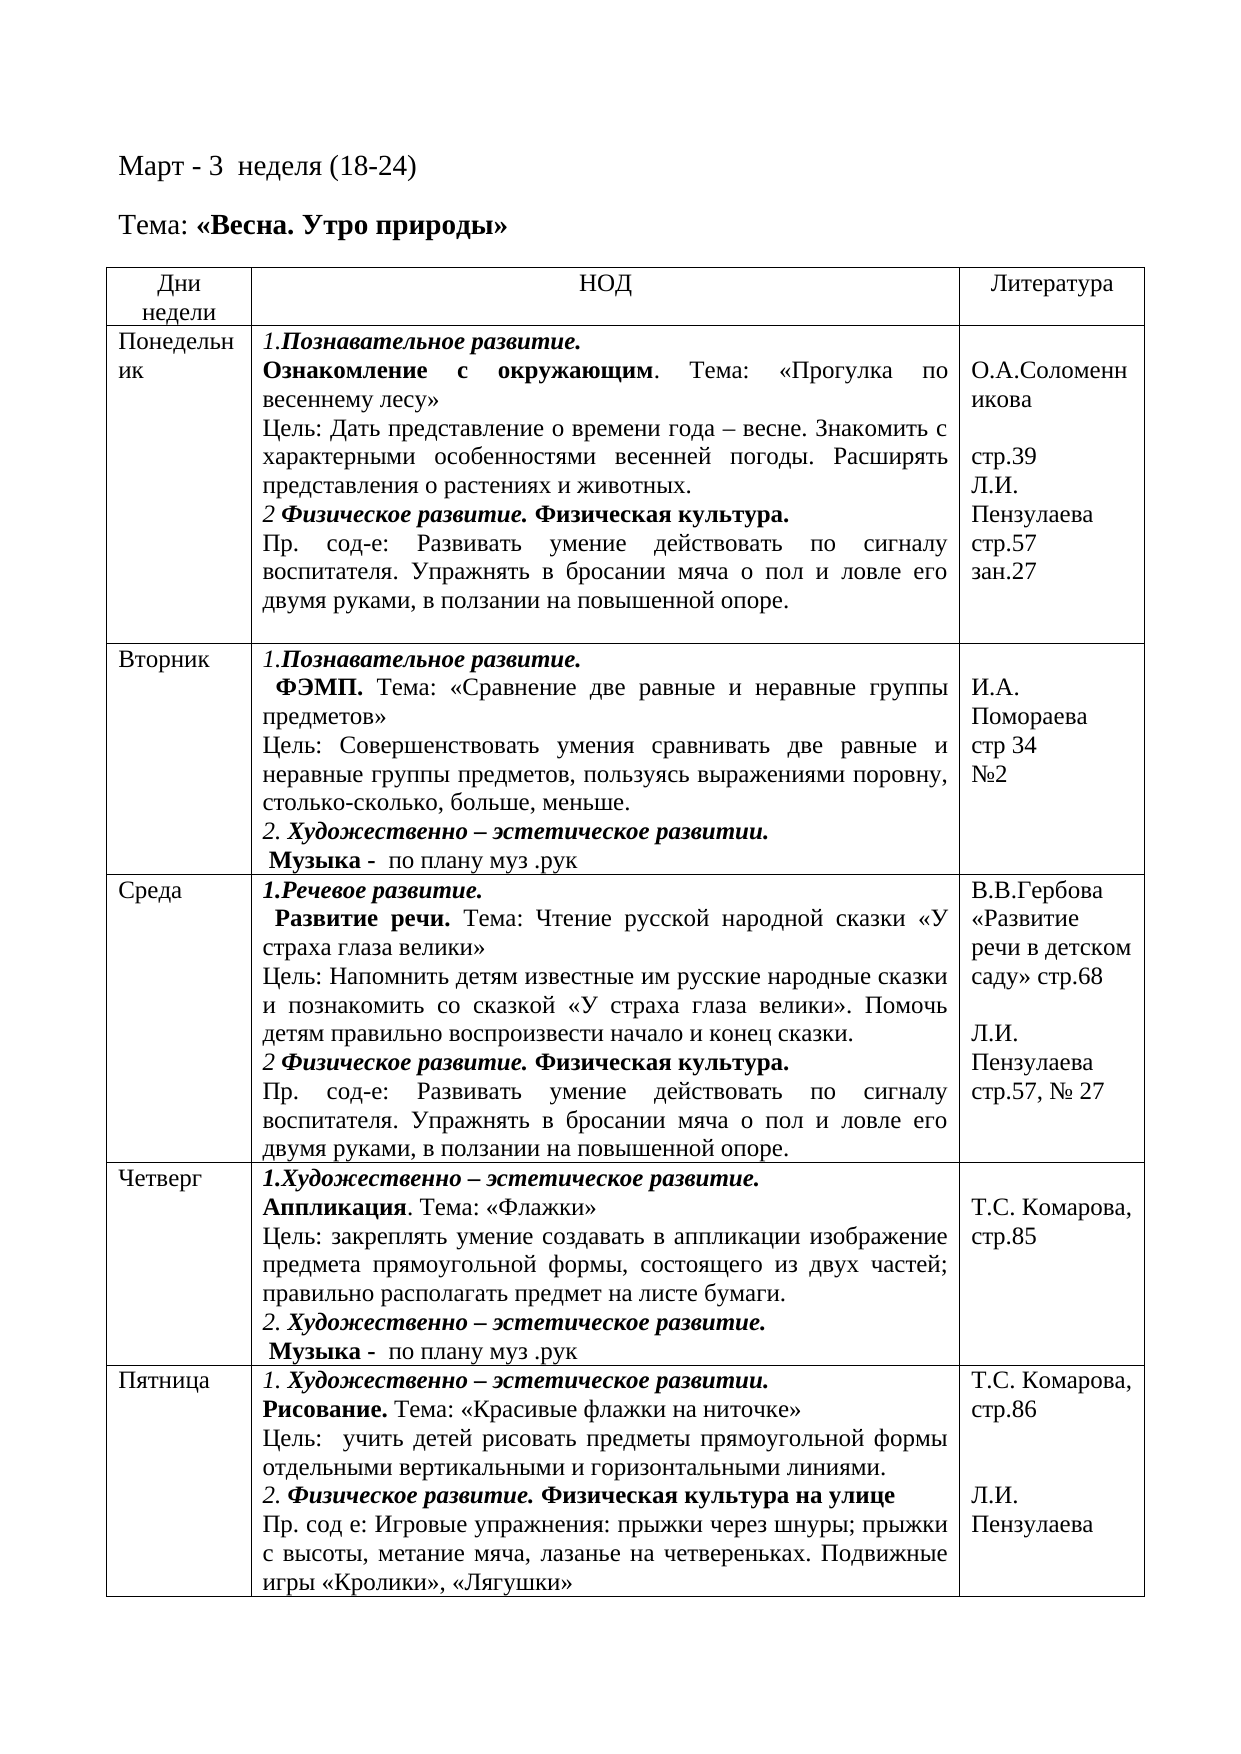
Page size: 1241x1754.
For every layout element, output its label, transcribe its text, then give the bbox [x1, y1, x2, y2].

table_cell Среда [107, 875, 251, 1162]
table_header Дни недели [107, 268, 251, 325]
table_cell 1. Художественно – эстетическое развитии. Рисование. Тема: «Красивые флажки на ниточке» Цель: учить детей рисовать предметы прямоугольной формы отдельными вертикальными и горизонтальными линиями. 2. Физическое развитие. Физическая культура на улице Пр. сод е: Игровые упражнения: прыжки через шнуры; прыжки с высоты, метание мяча, лазанье на четвереньках. Подвижные игры «Кролики», «Лягушки» [252, 1366, 959, 1596]
table_cell 1.Познавательное развитие. Ознакомление с окружающим. Тема: «Прогулка по весеннему лесу» Цель: Дать представление о времени года – весне. Знакомить с характерными особенностями весенней погоды. Расширять представления о растениях и животных. 2 Физическое развитие. Физическая культура. Пр. сод-е: Развивать умение действовать по сигналу воспитателя. Упражнять в бросании мяча о пол и ловле его двумя руками, в ползании на повышенной опоре. [252, 326, 959, 643]
table_cell И.А. Помораева стр 34 №2 [960, 644, 1144, 874]
table_cell Четверг [107, 1163, 251, 1364]
table_header НОД [252, 268, 959, 325]
table_cell Пятница [107, 1366, 251, 1596]
table_header Литература [960, 268, 1144, 325]
table_cell 1.Речевое развитие. Развитие речи. Тема: Чтение русской народной сказки «У страха глаза велики» Цель: Напомнить детям известные им русские народные сказки и познакомить со сказкой «У страха глаза велики». Помочь детям правильно воспроизвести начало и конец сказки. 2 Физическое развитие. Физическая культура. Пр. сод-е: Развивать умение действовать по сигналу воспитателя. Упражнять в бросании мяча о пол и ловле его двумя руками, в ползании на повышенной опоре. [252, 875, 959, 1162]
table_cell Т.С. Комарова, стр.86 Л.И. Пензулаева [960, 1366, 1144, 1596]
table_cell Вторник [107, 644, 251, 874]
table_cell 1.Художественно – эстетическое развитие. Аппликация. Тема: «Флажки» Цель: закреплять умение создавать в аппликации изображение предмета прямоугольной формы, состоящего из двух частей; правильно располагать предмет на листе бумаги. 2. Художественно – эстетическое развитие. Музыка - по плану муз .рук [252, 1163, 959, 1364]
text Тема: «Весна. Утро природы» [118, 207, 1152, 241]
table_cell В.В.Гербова «Развитие речи в детском саду» стр.68 Л.И. Пензулаева стр.57, № 27 [960, 875, 1144, 1162]
table_cell О.А.Соломенникова стр.39 Л.И. Пензулаева стр.57 зан.27 [960, 326, 1144, 643]
table_cell 1.Познавательное развитие. ФЭМП. Тема: «Сравнение две равные и неравные группы предметов» Цель: Совершенствовать умения сравнивать две равные и неравные группы предметов, пользуясь выражениями поровну, столько-сколько, больше, меньше. 2. Художественно – эстетическое развитии. Музыка - по плану муз .рук [252, 644, 959, 874]
text Март - 3 неделя (18-24) [118, 148, 1152, 182]
table_cell Понедельник [107, 326, 251, 643]
table_cell Т.С. Комарова, стр.85 [960, 1163, 1144, 1364]
